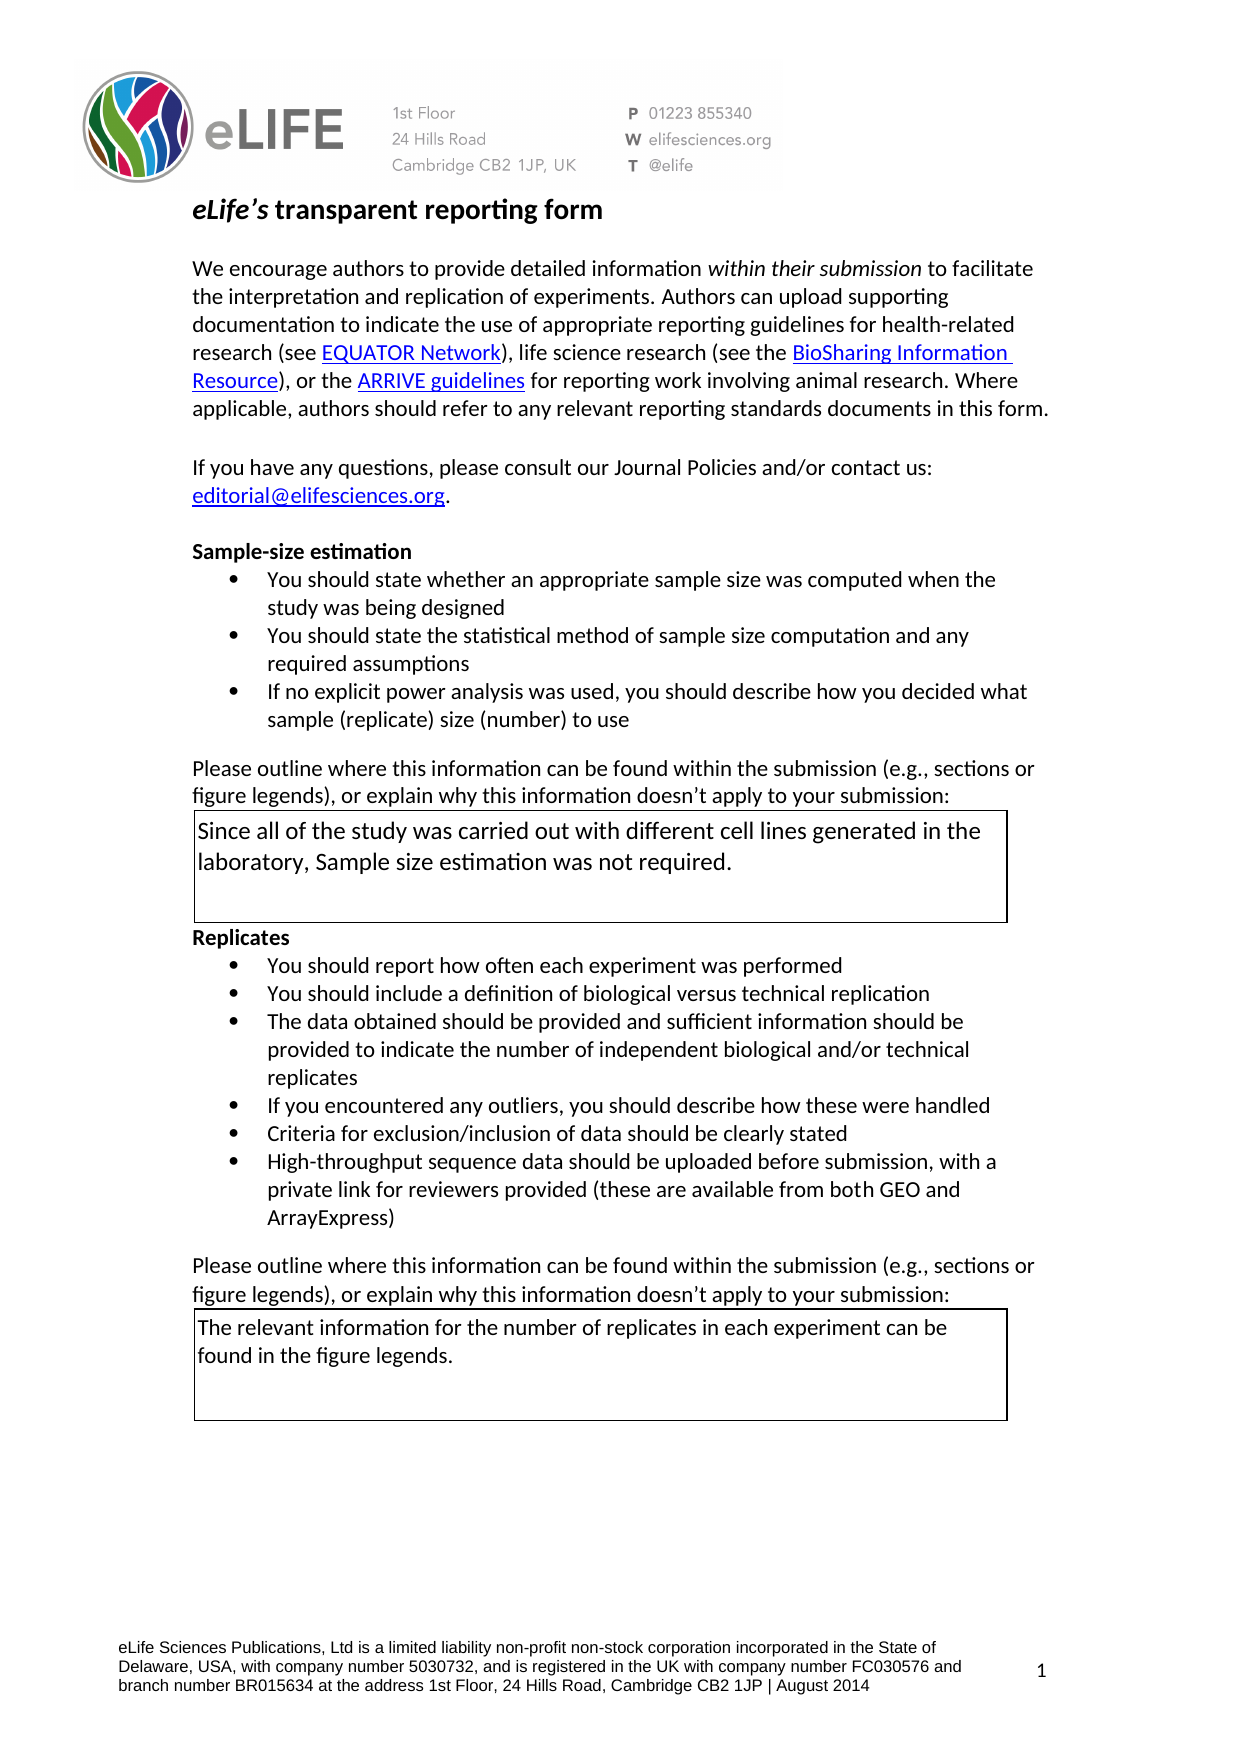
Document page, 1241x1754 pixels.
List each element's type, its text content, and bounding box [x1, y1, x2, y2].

picture [73, 59, 784, 191]
list You should include a definition of biological versus technical replication [229, 979, 1053, 1007]
list You should state the statistical method of sample size computation and any required assumptions [229, 621, 1053, 677]
list Criteria for exclusion/inclusion of data should be clearly stated [229, 1119, 1053, 1147]
text eLife’s transparent reporting form [192, 191, 1053, 226]
list You should state whether an appropriate sample size was computed when the study was being designed [229, 565, 1053, 621]
text Replicates [192, 838, 1053, 951]
text If you have any questions, please consult our Journal Policies and/or contact us: editorial@elifesciences.org. [192, 453, 1053, 509]
list If you encountered any outliers, you should describe how these were handled [229, 1091, 1053, 1119]
list If no explicit power analysis was used, you should describe how you decided what sample (replicate) size (number) to use [229, 677, 1053, 733]
text The relevant information for the number of replicates in each experiment can be found in the figure legends. [195, 1311, 1006, 1369]
list The data obtained should be provided and sufficient information should be provided to indicate the number of independent biological and/or technical replicates [229, 1007, 1053, 1091]
list High-throughput sequence data should be uploaded before submission, with a private link for reviewers provided (these are available from both GEO and ArrayExpress) [229, 1147, 1053, 1231]
list You should report how often each experiment was performed [229, 951, 1053, 979]
text Since all of the study was carried out with different cell lines generated in the laboratory, Sample size estimation was not required. [195, 813, 1006, 879]
text Sample-size estimation [192, 537, 1053, 565]
text We encourage authors to provide detailed information within their submission to facilitate the interpretation and replication of experiments. Authors can upload supporting documentation to indicate the use of appropriate reporting guidelines for health-related research (see EQUATOR Network), life science research (see the BioSharing Information Resource), or the ARRIVE guidelines for reporting work involving animal research. Where applicable, authors should refer to any relevant reporting standards documents in this form. [192, 254, 1053, 423]
